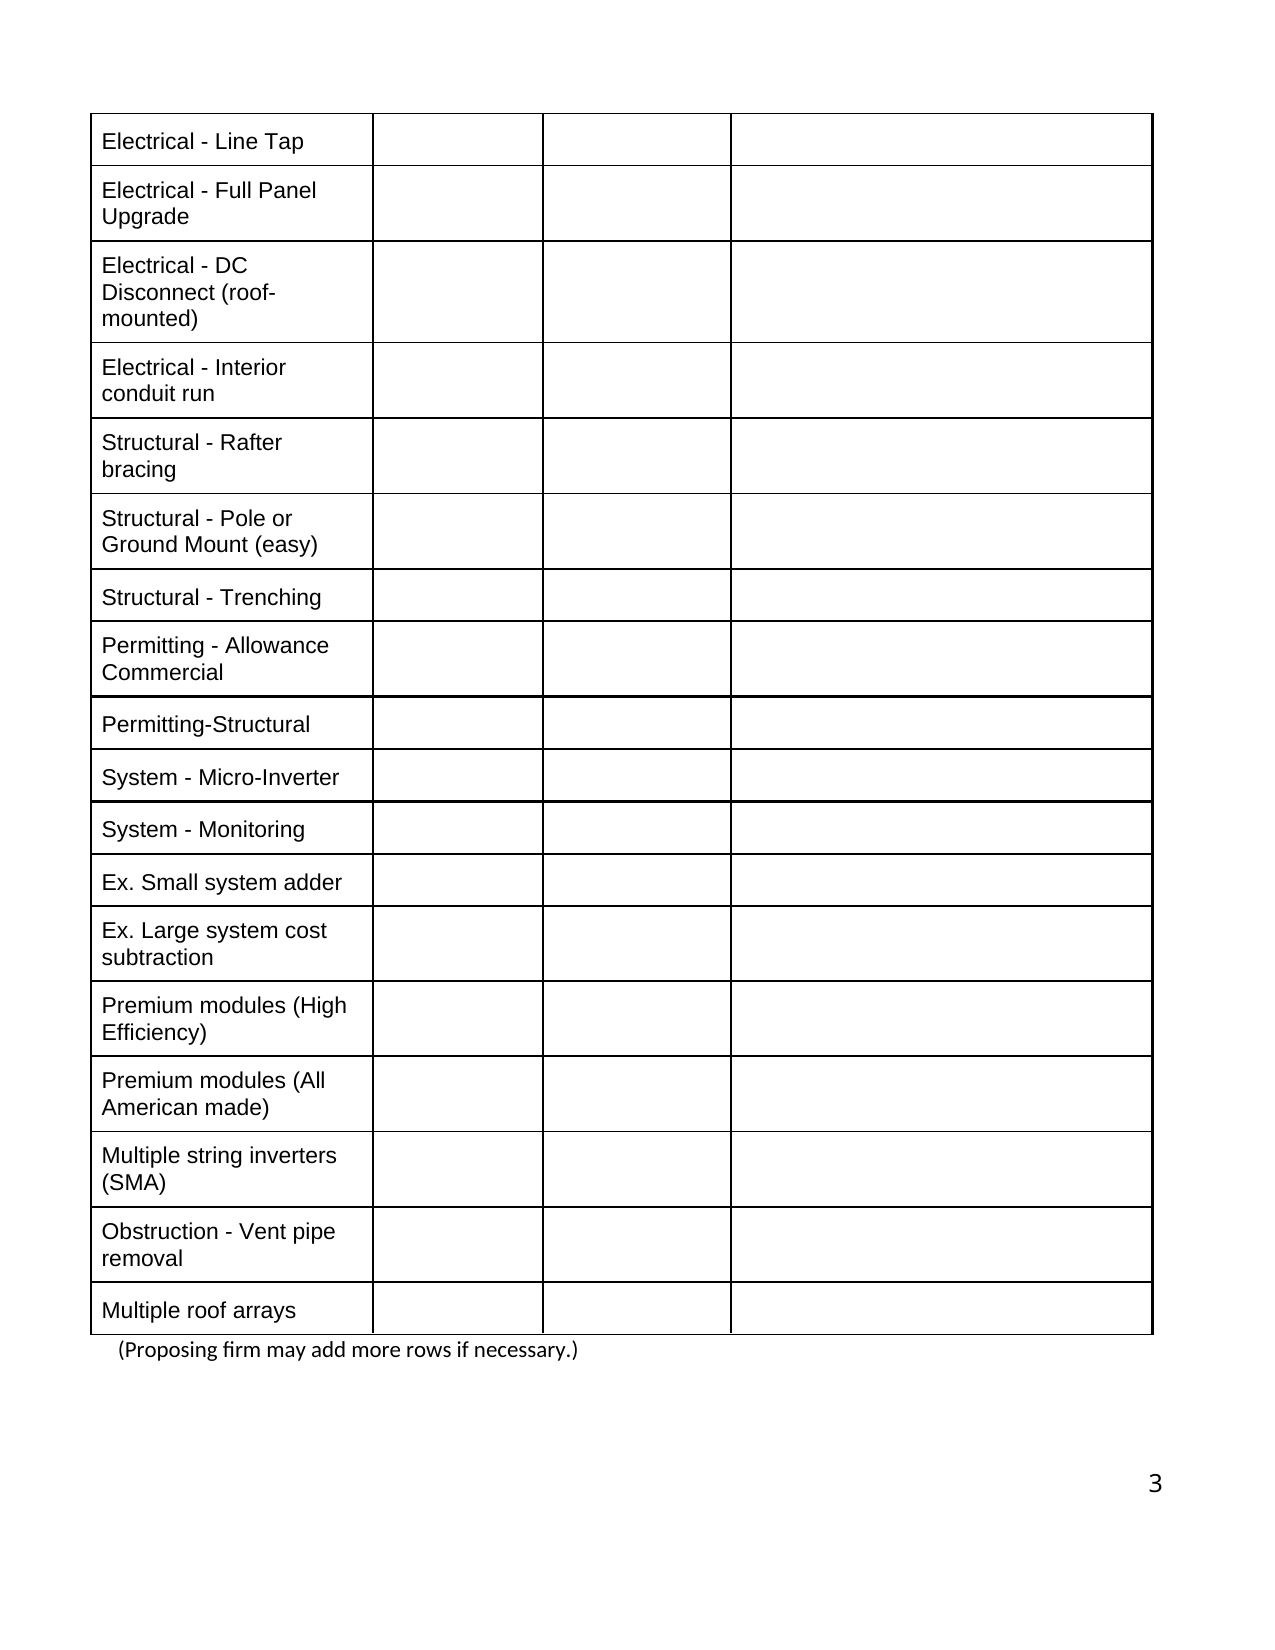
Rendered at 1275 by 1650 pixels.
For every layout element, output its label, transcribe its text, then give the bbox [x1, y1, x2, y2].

table_cell Structural - Trenching [92, 570, 372, 620]
table_cell [374, 1132, 542, 1206]
table_cell [732, 622, 1151, 695]
table_cell System - Monitoring [92, 803, 372, 853]
table_cell [544, 1057, 730, 1131]
table_cell Ex. Small system adder [92, 855, 372, 905]
table_cell [374, 242, 542, 342]
table_cell [732, 166, 1151, 240]
table_cell [374, 855, 542, 905]
table_cell [544, 622, 730, 695]
table_cell [732, 982, 1151, 1055]
table_cell [544, 698, 730, 748]
table_cell [544, 343, 730, 417]
table_cell [732, 1208, 1151, 1281]
table_cell [374, 343, 542, 417]
table_cell [374, 1208, 542, 1281]
table_cell Structural - Rafter bracing [92, 419, 372, 492]
table_cell [374, 570, 542, 620]
table_cell [732, 855, 1151, 905]
table_cell [374, 419, 542, 492]
table_cell [732, 750, 1151, 800]
table_cell [544, 570, 730, 620]
table_cell Multiple string inverters (SMA) [92, 1132, 372, 1206]
table_cell [544, 1208, 730, 1281]
table_cell Electrical - Full Panel Upgrade [92, 166, 372, 240]
table_cell [732, 1283, 1151, 1333]
table_cell [374, 982, 542, 1055]
table_cell Structural - Pole or Ground Mount (easy) [92, 494, 372, 568]
text (Proposing firm may add more rows if necessary.) [112, 1335, 1162, 1363]
table_cell [732, 570, 1151, 620]
table_cell [374, 750, 542, 800]
table_cell [374, 803, 542, 853]
table_cell Permitting-Structural [92, 698, 372, 748]
table_cell [544, 114, 730, 165]
table_cell [544, 907, 730, 980]
table_cell [732, 494, 1151, 568]
table_cell [732, 114, 1151, 165]
table_cell [732, 343, 1151, 417]
table_cell [374, 698, 542, 748]
table_cell [732, 803, 1151, 853]
table_cell [374, 1057, 542, 1131]
table_cell System - Micro-Inverter [92, 750, 372, 800]
table_cell [732, 698, 1151, 748]
table_cell [732, 242, 1151, 342]
table_cell Ex. Large system cost subtraction [92, 907, 372, 980]
table_cell [732, 1057, 1151, 1131]
table_cell [374, 1283, 542, 1333]
table_cell Electrical - Interior conduit run [92, 343, 372, 417]
table_cell [544, 1132, 730, 1206]
table_cell [732, 907, 1151, 980]
table_cell [732, 1132, 1151, 1206]
table_cell [544, 1283, 730, 1333]
table_cell Electrical - DC Disconnect (roof-mounted) [92, 242, 372, 342]
table_cell [544, 242, 730, 342]
table_cell Permitting - Allowance Commercial [92, 622, 372, 695]
table_cell [544, 494, 730, 568]
table_cell [374, 907, 542, 980]
table_cell [544, 419, 730, 492]
table_cell [374, 166, 542, 240]
table_cell Multiple roof arrays [92, 1283, 372, 1333]
table_cell [544, 750, 730, 800]
table_cell Premium modules (High Efficiency) [92, 982, 372, 1055]
table_cell [374, 622, 542, 695]
table_cell [374, 494, 542, 568]
table_cell Electrical - Line Tap [92, 114, 372, 165]
table_cell Obstruction - Vent pipe removal [92, 1208, 372, 1281]
table_cell [544, 982, 730, 1055]
table_cell [544, 166, 730, 240]
table_cell [374, 114, 542, 165]
table_cell [732, 419, 1151, 492]
table_cell [544, 803, 730, 853]
table_cell [544, 855, 730, 905]
table_cell Premium modules (All American made) [92, 1057, 372, 1131]
